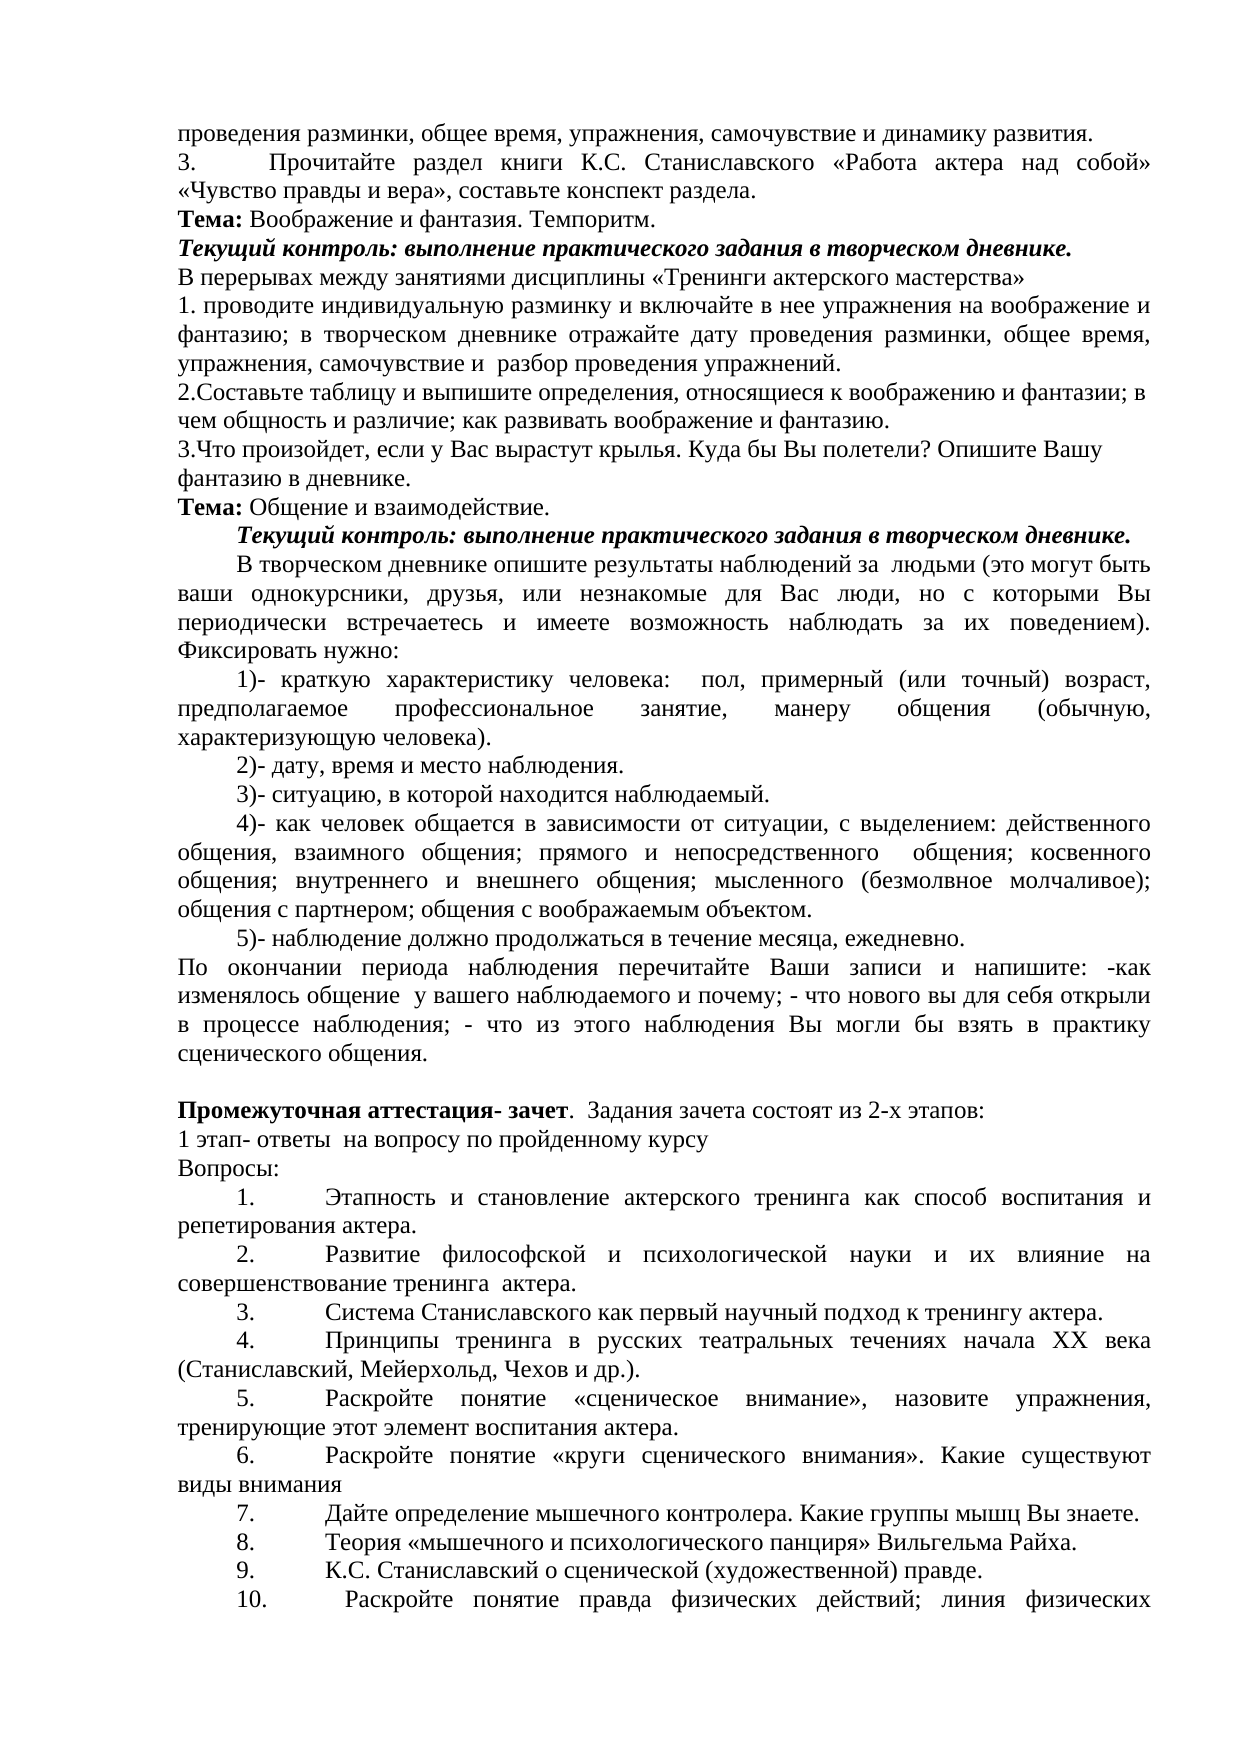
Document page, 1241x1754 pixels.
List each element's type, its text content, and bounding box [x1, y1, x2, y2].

text Текущий контроль: выполнение практического задания в творческом дневнике. [177, 521, 1152, 549]
text 5)- наблюдение должно продолжаться в течение месяца, ежедневно. [177, 923, 1152, 952]
text 5. Раскройте понятие «сценическое внимание», назовите упражнения, тренирующие этот элемент воспитания актера. [177, 1383, 1152, 1441]
text 1)- краткую характеристику человека: пол, примерный (или точный) возраст, предполагаемое профессиональное занятие, манеру общения (обычную, характеризующую человека). [177, 664, 1152, 751]
text 2)- дату, время и место наблюдения. [177, 751, 1152, 779]
text В творческом дневнике опишите результаты наблюдений за людьми (это могут быть ваши однокурсники, друзья, или незнакомые для Вас люди, но с которыми Вы периодически встречаетесь и имеете возможность наблюдать за их поведением). Фиксировать нужно: [177, 549, 1152, 664]
text 4. Принципы тренинга в русских театральных течениях начала XX века (Станиславский, Мейерхольд, Чехов и др.). [177, 1326, 1152, 1383]
text Тема: Воображение и фантазия. Темпоритм. [177, 204, 1152, 233]
text Тема: Общение и взаимодействие. [177, 492, 1152, 521]
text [177, 1584, 1152, 1613]
text 2.Составьте таблицу и выпишите определения, относящиеся к воображению и фантазии; в чем общность и различие; как развивать воображение и фантазию. [177, 377, 1152, 434]
text 8. Теория «мышечного и психологического панциря» Вильгельма Райха. [177, 1527, 1152, 1556]
text 3.Что произойдет, если у Вас вырастут крылья. Куда бы Вы полетели? Опишите Вашу фантазию в дневнике. [177, 434, 1152, 492]
text 3)- ситуацию, в которой находится наблюдаемый. [177, 779, 1152, 808]
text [177, 118, 1152, 147]
text 2. Развитие философской и психологической науки и их влияние на совершенствование тренинга актера. [177, 1239, 1152, 1297]
text 1 этап- ответы на вопросу по пройденному курсу [177, 1124, 1152, 1153]
text По окончании периода наблюдения перечитайте Ваши записи и напишите: -как изменялось общение у вашего наблюдаемого и почему; - что нового вы для себя открыли в процессе наблюдения; - что из этого наблюдения Вы могли бы взять в практику сценического общения. [177, 952, 1152, 1067]
text 3. Прочитайте раздел книги К.С. Станиславского «Работа актера над собой» «Чувство правды и вера», составьте конспект раздела. [177, 147, 1152, 204]
text 7. Дайте определение мышечного контролера. Какие группы мышц Вы знаете. [177, 1498, 1152, 1527]
text 4)- как человек общается в зависимости от ситуации, с выделением: действенного общения, взаимного общения; прямого и непосредственного общения; косвенного общения; внутреннего и внешнего общения; мысленного (безмолвное молчаливое); общения с партнером; общения с воображаемым объектом. [177, 808, 1152, 923]
text 3. Система Станиславского как первый научный подход к тренингу актера. [177, 1297, 1152, 1326]
text В перерывах между занятиями дисциплины «Тренинги актерского мастерства» [177, 262, 1152, 291]
text 1. проводите индивидуальную разминку и включайте в нее упражнения на воображение и фантазию; в творческом дневнике отражайте дату проведения разминки, общее время, упражнения, самочувствие и разбор проведения упражнений. [177, 291, 1152, 377]
text 1. Этапность и становление актерского тренинга как способ воспитания и репетирования актера. [177, 1182, 1152, 1239]
text Промежуточная аттестация- зачет. Задания зачета состоят из 2-х этапов: [177, 1096, 1152, 1124]
text Текущий контроль: выполнение практического задания в творческом дневнике. [177, 233, 1152, 262]
text 6. Раскройте понятие «круги сценического внимания». Какие существуют виды внимания [177, 1441, 1152, 1498]
text Вопросы: [177, 1153, 1152, 1182]
text 9. К.С. Станиславский о сценической (художественной) правде. [177, 1556, 1152, 1584]
